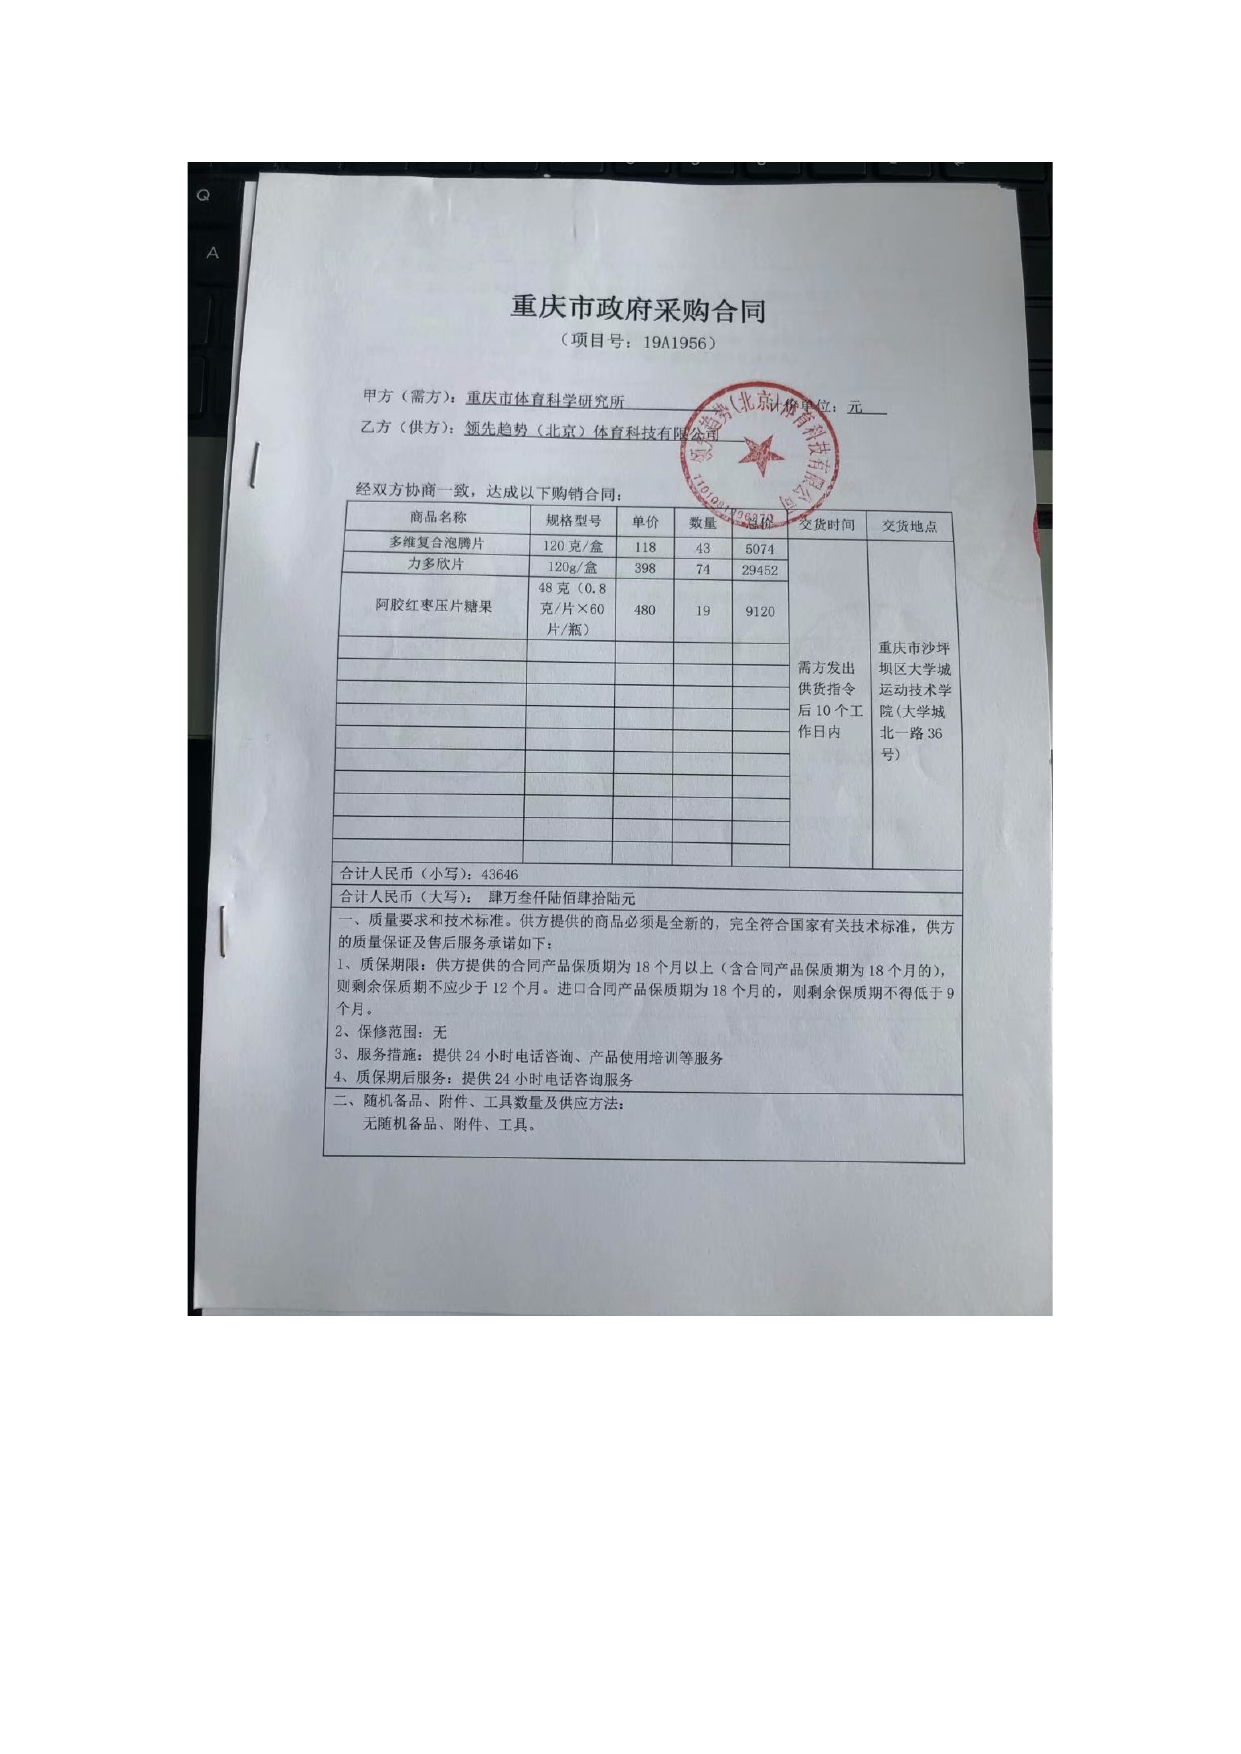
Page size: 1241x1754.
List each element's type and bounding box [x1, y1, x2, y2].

picture [187, 162, 1053, 1316]
